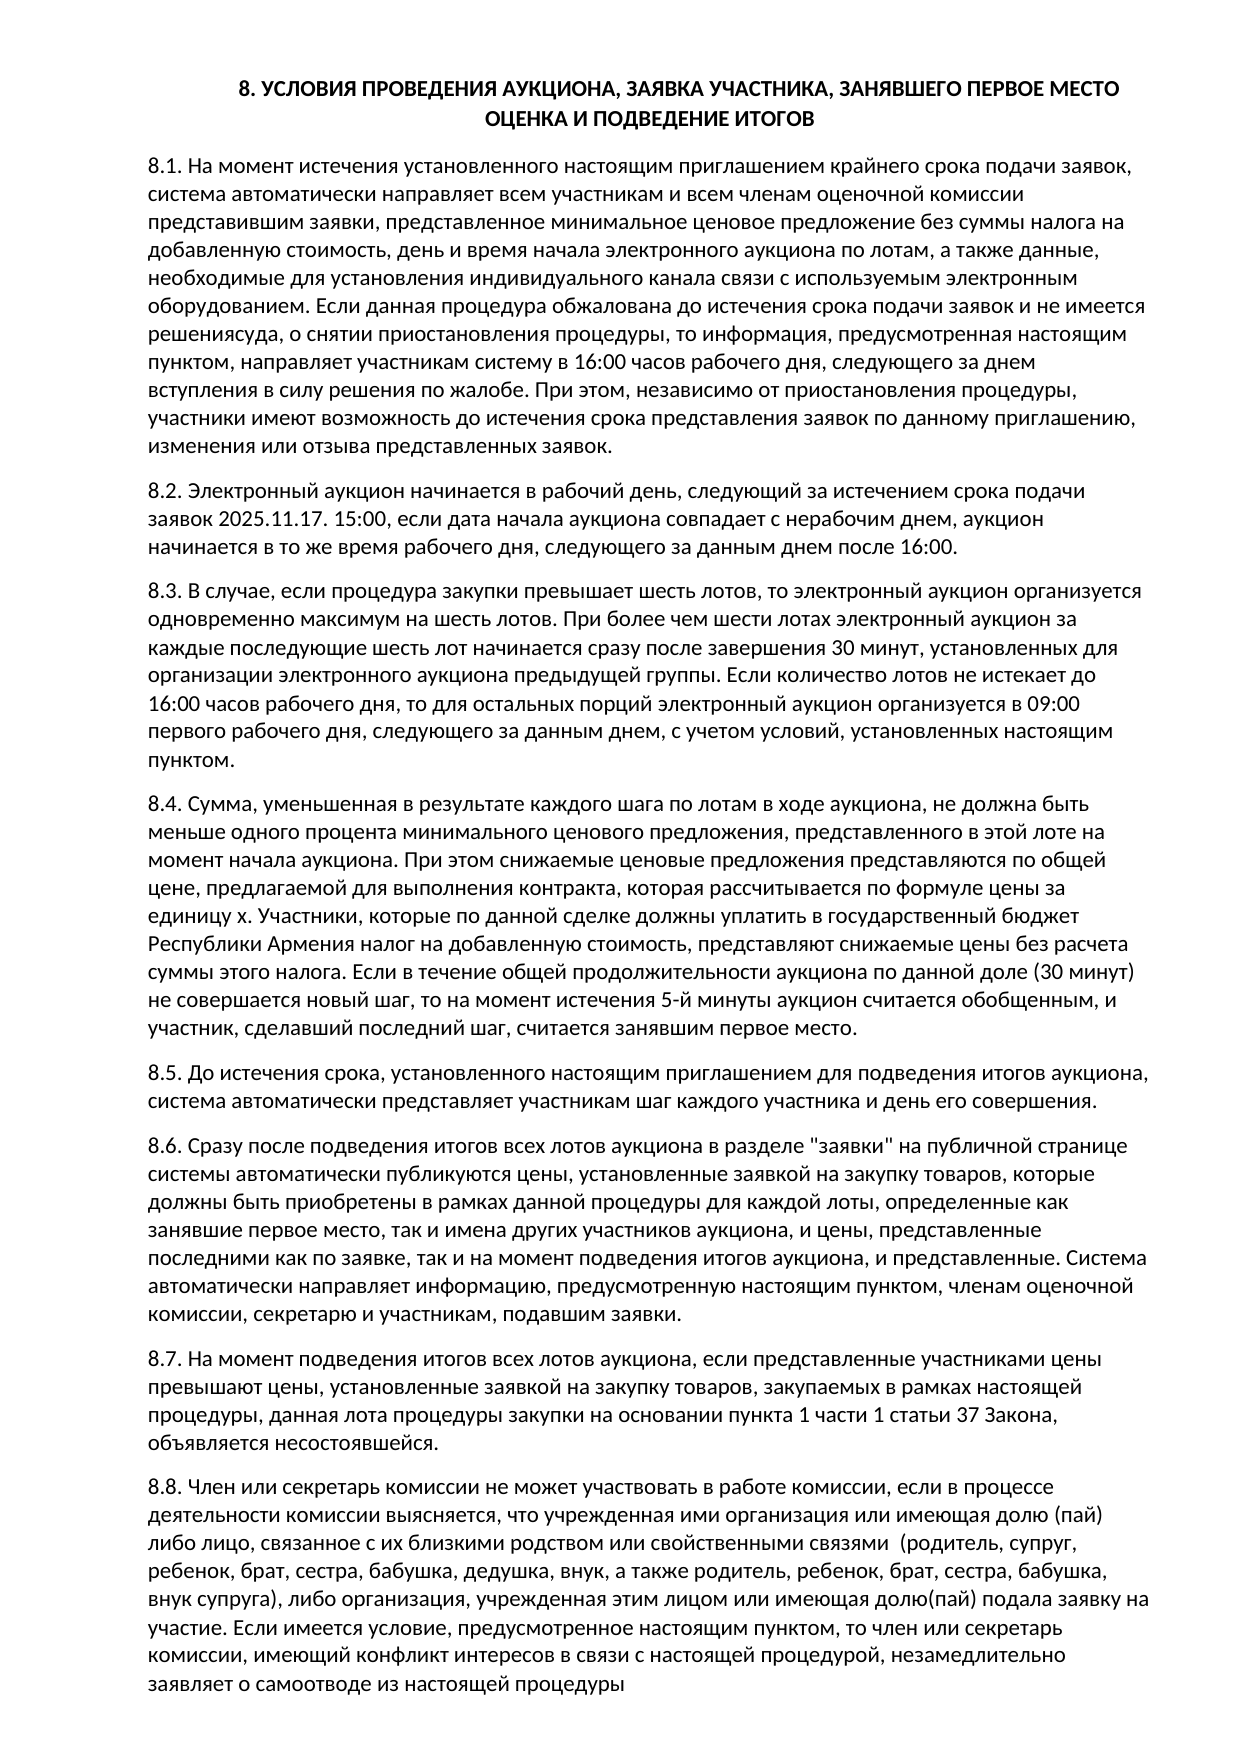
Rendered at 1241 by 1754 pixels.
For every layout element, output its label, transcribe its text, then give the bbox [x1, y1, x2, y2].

text 8. УСЛОВИЯ ПРОВЕДЕНИЯ АУКЦИОНА, ЗАЯВКА УЧАСТНИКА, ЗАНЯВШЕГО ПЕРВОЕ МЕСТО ОЦЕНКА И ПОДВЕДЕНИЕ ИТОГОВ [148, 74, 1152, 132]
text 8.8. Член или секретарь комиссии не может участвовать в работе комиссии, если в процессе деятельности комиссии выясняется, что учрежденная ими организация или имеющая долю (пай) либо лицо, связанное с их близкими родством или свойственными связями (родитель, супруг, ребенок, брат, сестра, бабушка, дедушка, внук, а также родитель, ребенок, брат, сестра, бабушка, внук супруга), либо организация, учрежденная этим лицом или имеющая долю(пай) подала заявку на участие. Если имеется условие, предусмотренное настоящим пунктом, то член или секретарь комиссии, имеющий конфликт интересов в связи с настоящей процедурой, незамедлительно заявляет о самоотводе из настоящей процедуры [148, 1472, 1152, 1697]
text 8.3. В случае, если процедура закупки превышает шесть лотов, то электронный аукцион организуется одновременно максимум на шесть лотов. При более чем шести лотах электронный аукцион за каждые последующие шесть лот начинается сразу после завершения 30 минут, установленных для организации электронного аукциона предыдущей группы. Если количество лотов не истекает до 16:00 часов рабочего дня, то для остальных порций электронный аукцион организуется в 09:00 первого рабочего дня, следующего за данным днем, с учетом условий, установленных настоящим пунктом. [148, 577, 1152, 773]
text 8.4. Сумма, уменьшенная в результате каждого шага по лотам в ходе аукциона, не должна быть меньше одного процента минимального ценового предложения, представленного в этой лоте на момент начала аукциона. При этом снижаемые ценовые предложения представляются по общей цене, предлагаемой для выполнения контракта, которая рассчитывается по формуле цены за единицу x. Участники, которые по данной сделке должны уплатить в государственный бюджет Республики Армения налог на добавленную стоимость, представляют снижаемые цены без расчета суммы этого налога. Если в течение общей продолжительности аукциона по данной доле (30 минут) не совершается новый шаг, то на момент истечения 5-й минуты аукцион считается обобщенным, и участник, сделавший последний шаг, считается занявшим первое место. [148, 789, 1152, 1042]
text 8.6. Сразу после подведения итогов всех лотов аукциона в разделе "заявки" на публичной странице системы автоматически публикуются цены, установленные заявкой на закупку товаров, которые должны быть приобретены в рамках данной процедуры для каждой лоты, определенные как занявшие первое место, так и имена других участников аукциона, и цены, представленные последними как по заявке, так и на момент подведения итогов аукциона, и представленные. Система автоматически направляет информацию, предусмотренную настоящим пунктом, членам оценочной комиссии, секретарю и участникам, подавшим заявки. [148, 1131, 1152, 1327]
text 8.7. На момент подведения итогов всех лотов аукциона, если представленные участниками цены превышают цены, установленные заявкой на закупку товаров, закупаемых в рамках настоящей процедуры, данная лота процедуры закупки на основании пункта 1 части 1 статьи 37 Закона, объявляется несостоявшейся. [148, 1344, 1152, 1456]
text 8.5. До истечения срока, установленного настоящим приглашением для подведения итогов аукциона, система автоматически представляет участникам шаг каждого участника и день его совершения. [148, 1058, 1152, 1114]
text 8.2. Электронный аукцион начинается в рабочий день, следующий за истечением срока подачи заявок 2025.11.17. 15:00 , если дата начала аукциона совпадает с нерабочим днем, аукцион начинается в то же время рабочего дня, следующего за данным днем после 16:00. [148, 476, 1152, 560]
text 8.1. На момент истечения установленного настоящим приглашением крайнего срока подачи заявок, система автоматически направляет всем участникам и всем членам оценочной комиссии представившим заявки, представленное минимальное ценовое предложение без суммы налога на добавленную стоимость, день и время начала электронного аукциона по лотам, а также данные, необходимые для установления индивидуального канала связи с используемым электронным оборудованием. Если данная процедура обжалована до истечения срока подачи заявок и не имеется решениясуда, о снятии приостановления процедуры, то информация, предусмотренная настоящим пунктом, направляет участникам систему в 16:00 часов рабочего дня, следующего за днем вступления в силу решения по жалобе. При этом, независимо от приостановления процедуры, участники имеют возможность до истечения срока представления заявок по данному приглашению, изменения или отзыва представленных заявок. [148, 151, 1152, 459]
